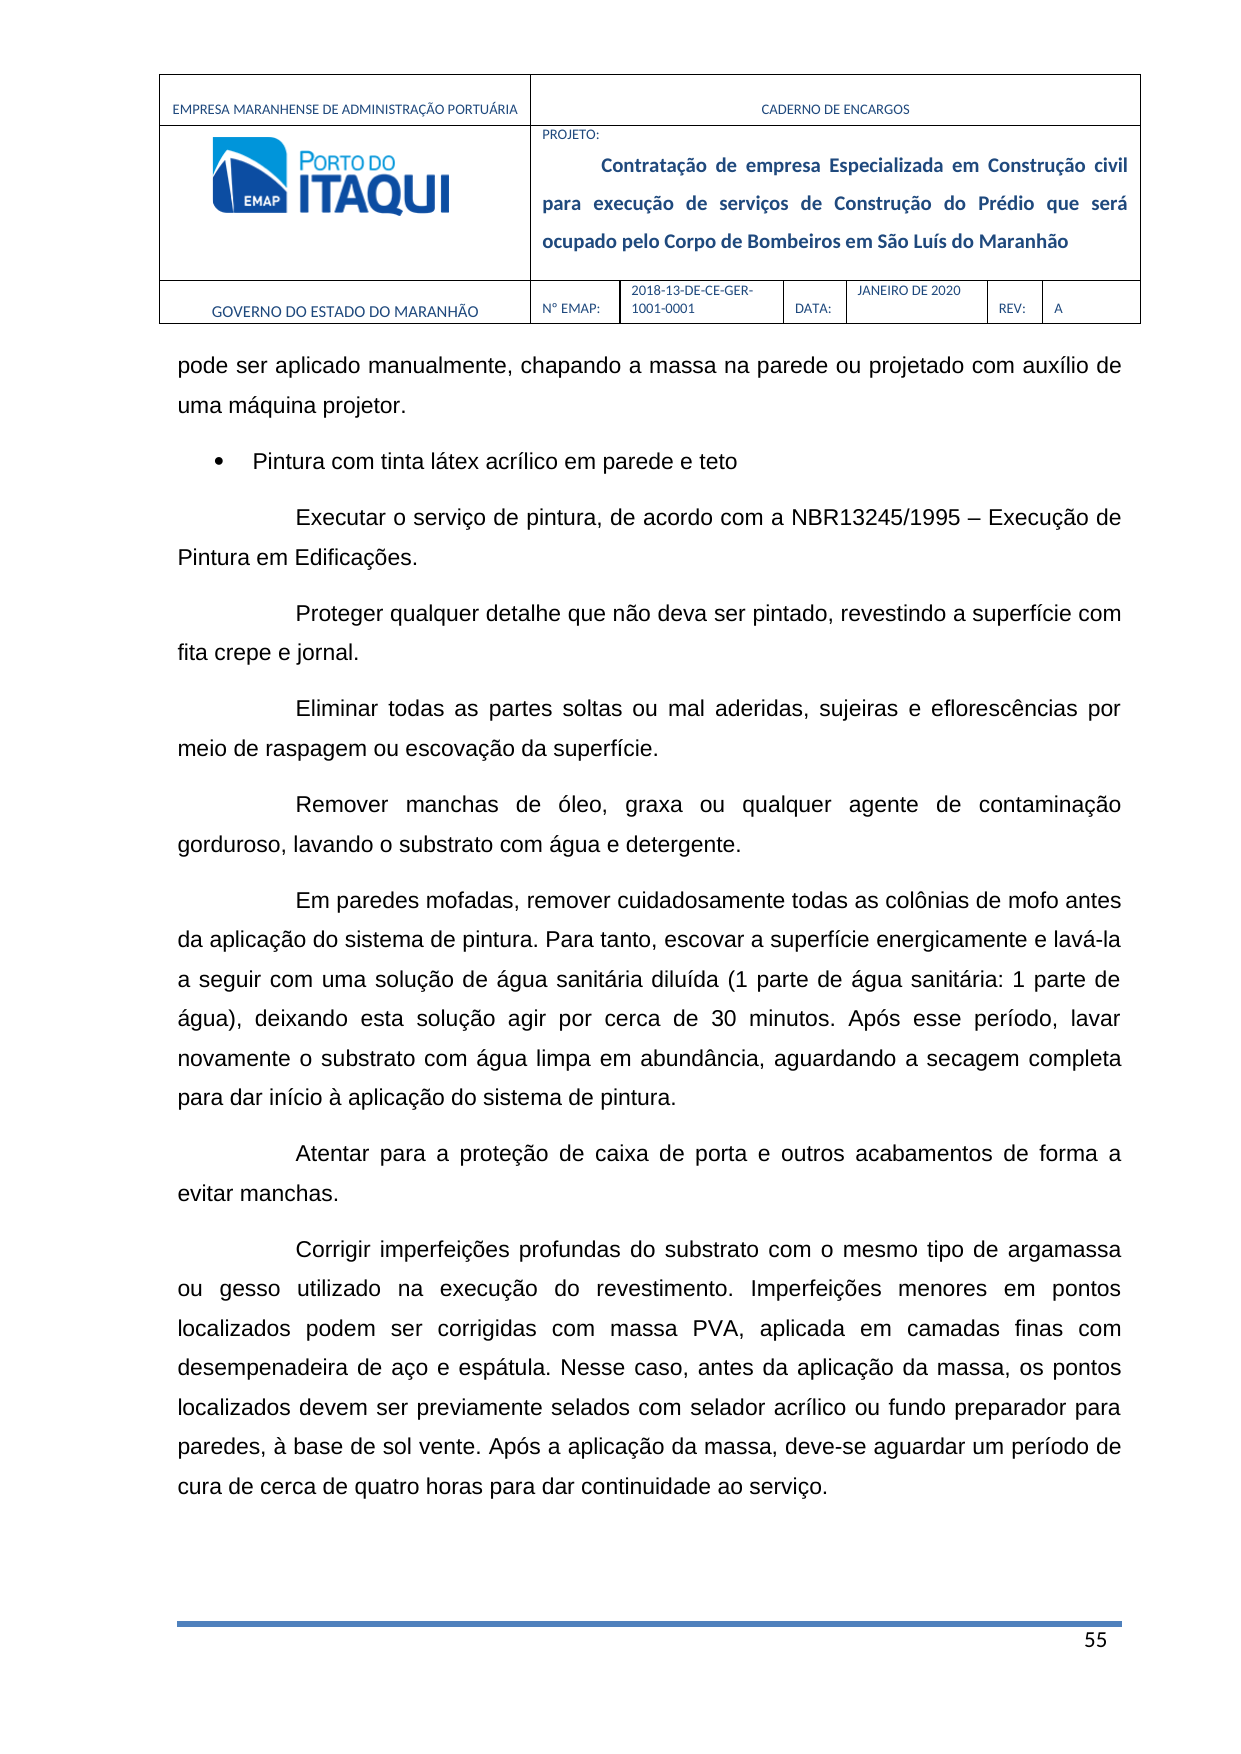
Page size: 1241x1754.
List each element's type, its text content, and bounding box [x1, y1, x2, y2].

text Corrigir imperfeições profundas do substrato com o mesmo tipo de argamassa ou gesso utilizado na execução do revestimento. Imperfeições menores em pontos localizados podem ser corrigidas com massa PVA, aplicada em camadas finas com desempenadeira de aço e espátula. Nesse caso, antes da aplicação da massa, os pontos localizados devem ser previamente selados com selador acrílico ou fundo preparador para paredes, à base de sol vente. Após a aplicação da massa, deve-se aguardar um período de cura de cerca de quatro horas para dar continuidade ao serviço. [177, 1236, 1122, 1499]
text Eliminar todas as partes soltas ou mal aderidas, sujeiras e eflorescências por meio de raspagem ou escovação da superfície. [177, 695, 1122, 761]
list Pintura com tinta látex acrílico em parede e teto [215, 448, 1122, 474]
text Executar o serviço de pintura, de acordo com a NBR13245/1995 – Execução de Pintura em Edificações. [177, 504, 1122, 570]
text Proteger qualquer detalhe que não deva ser pintado, revestindo a superfície com fita crepe e jornal. [177, 600, 1122, 666]
text Remover manchas de óleo, graxa ou qualquer agente de contaminação gorduroso, lavando o substrato com água e detergente. [177, 791, 1122, 857]
text Atentar para a proteção de caixa de porta e outros acabamentos de forma a evitar manchas. [177, 1140, 1122, 1206]
text Em paredes mofadas, remover cuidadosamente todas as colônias de mofo antes da aplicação do sistema de pintura. Para tanto, escovar a superfície energicamente e lavá-la a seguir com uma solução de água sanitária diluída (1 parte de água sanitária: 1 parte de água), deixando esta solução agir por cerca de 30 minutos. Após esse período, lavar novamente o substrato com água limpa em abundância, aguardando a secagem completa para dar início à aplicação do sistema de pintura. [177, 887, 1122, 1110]
picture [212, 137, 449, 216]
